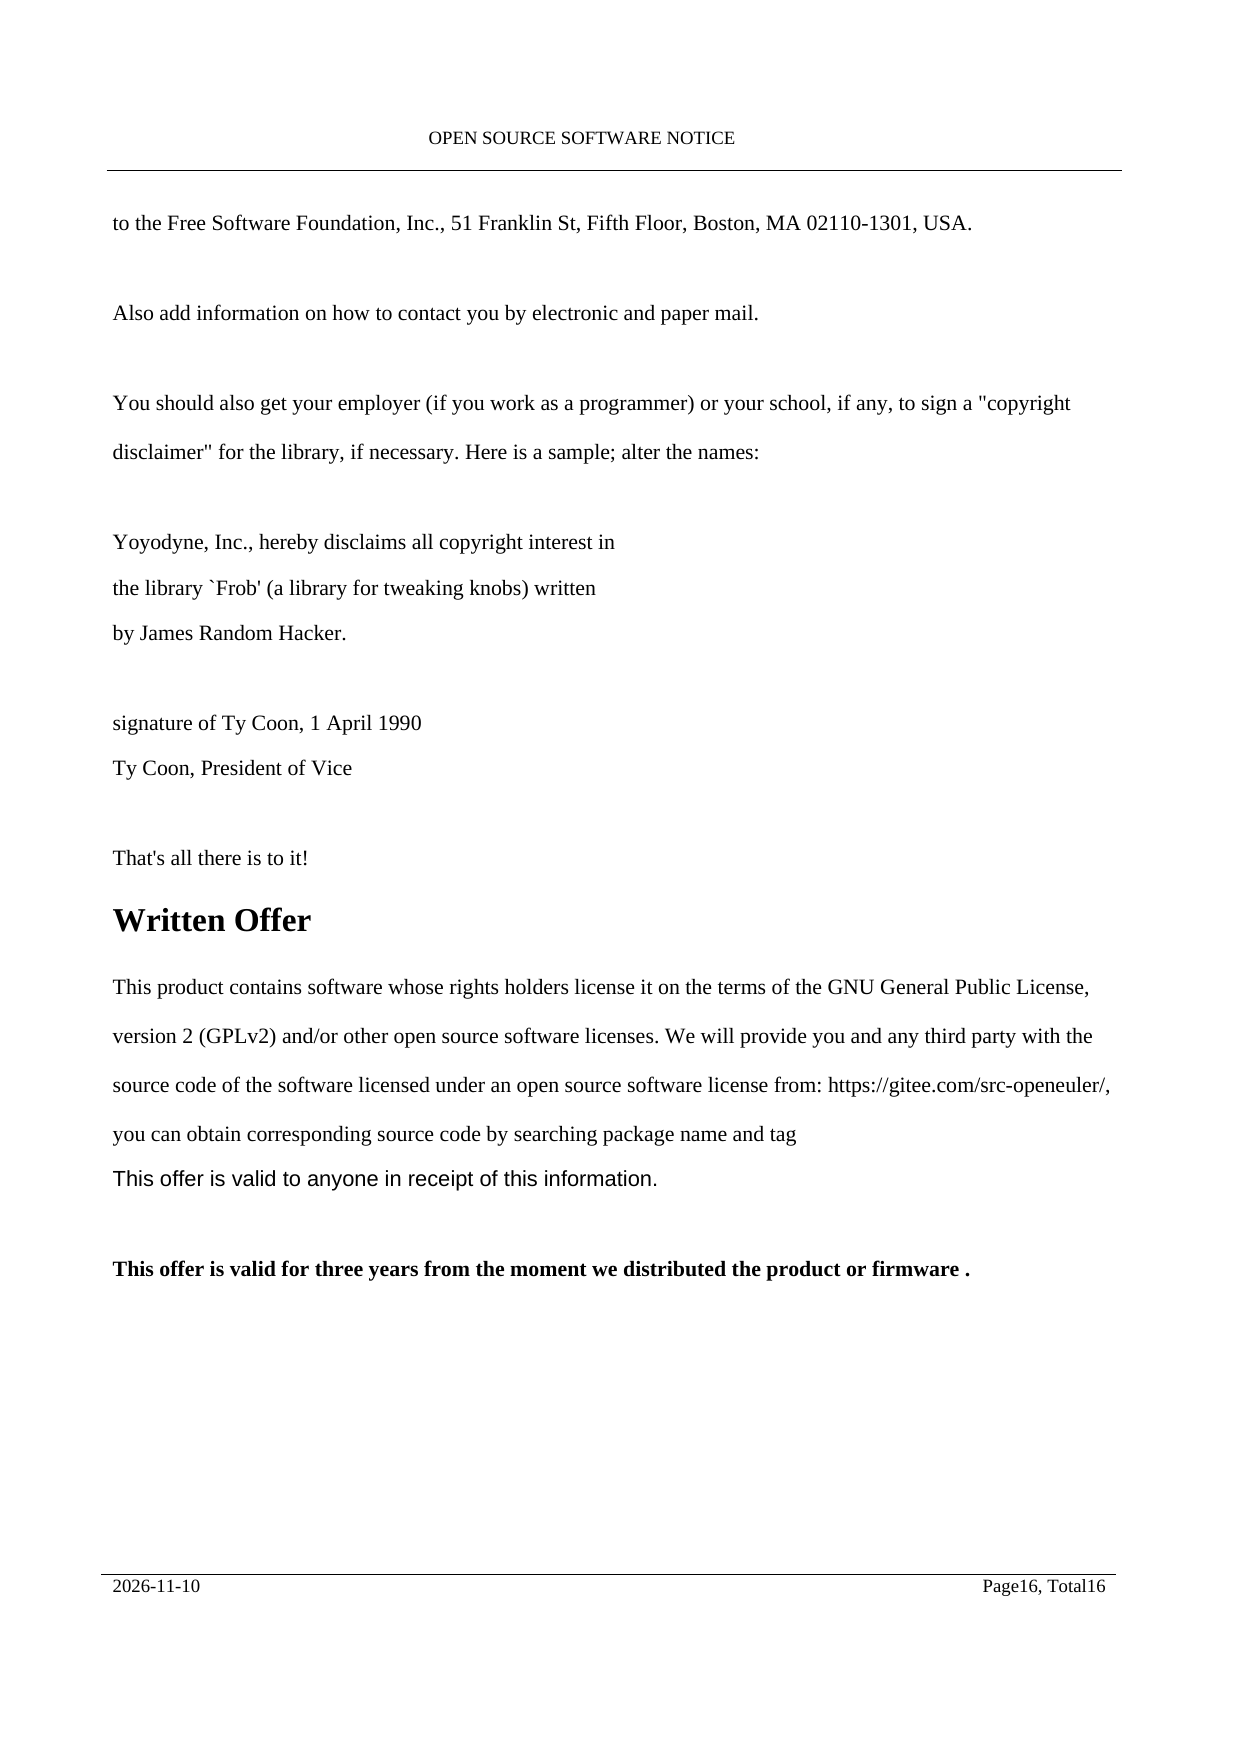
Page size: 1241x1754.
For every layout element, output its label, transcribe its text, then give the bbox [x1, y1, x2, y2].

text That's all there is to it! [112, 841, 1128, 874]
text This offer is valid to anyone in receipt of this information. [112, 1162, 1128, 1194]
text This offer is valid for three years from the moment we distributed the product or firmware . [112, 1252, 1128, 1285]
text You should also get your employer (if you work as a programmer) or your school, if any, to sign a "copyright disclaimer" for the library, if necessary. Here is a sample; alter the names: [112, 387, 1128, 468]
text Ty Coon, President of Vice [112, 751, 1128, 784]
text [112, 206, 1128, 239]
text Also add information on how to contact you by electronic and paper mail. [112, 297, 1128, 329]
text Written Offer [112, 887, 1128, 952]
text Yoyodyne, Inc., hereby disclaims all copyright interest in [112, 526, 1128, 558]
text This product contains software whose rights holders license it on the terms of the GNU General Public License, version 2 (GPLv2) and/or other open source software licenses. We will provide you and any third party with the source code of the software licensed under an open source software license from: https://gitee.com/src-openeuler/, you can obtain corresponding source code by searching package name and tag [112, 971, 1128, 1149]
text by James Random Hacker. [112, 616, 1128, 648]
text the library `Frob' (a library for tweaking knobs) written [112, 571, 1128, 603]
text signature of Ty Coon, 1 April 1990 [112, 706, 1128, 739]
